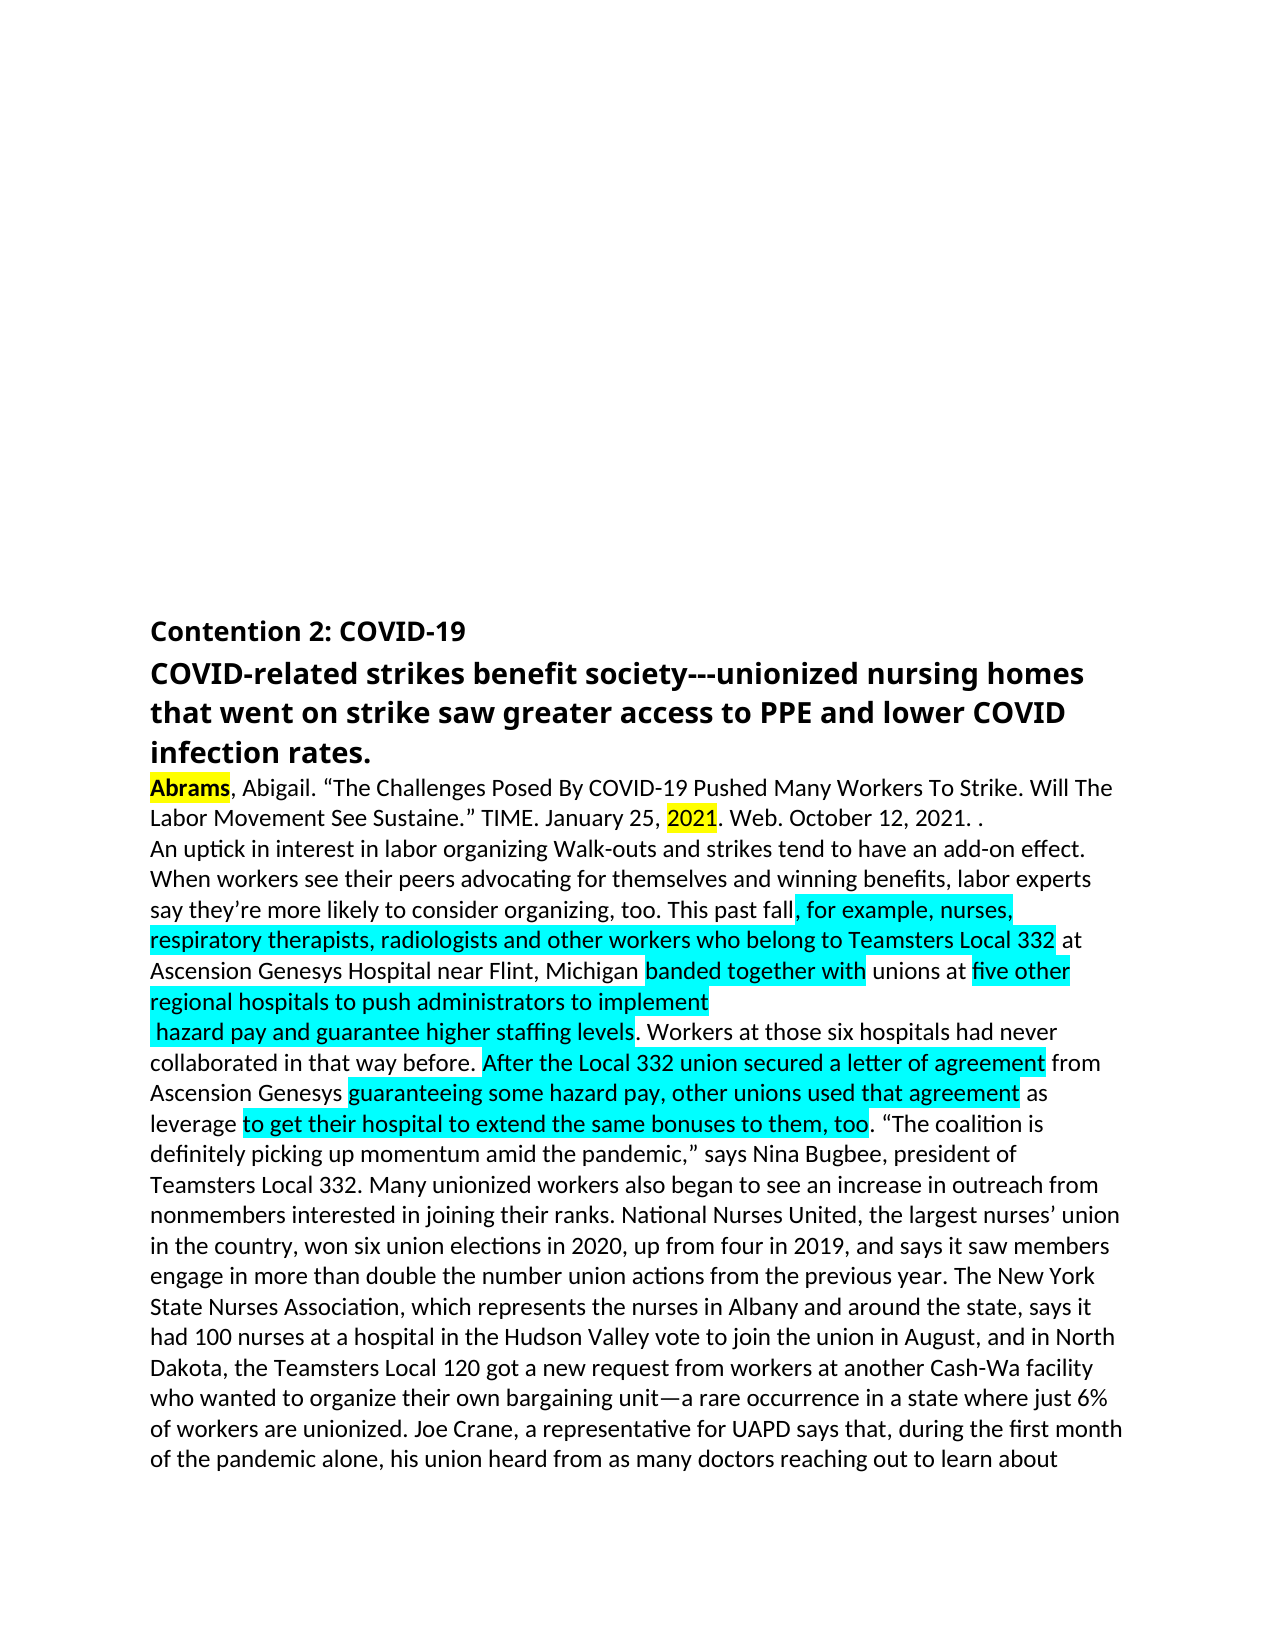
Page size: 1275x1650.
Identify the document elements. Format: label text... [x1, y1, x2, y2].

subtitle Contention 2: COVID-19 [150, 612, 1125, 649]
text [150, 833, 1125, 1474]
subtitle COVID-related strikes benefit society---unionized nursing homes that went on strike saw greater access to PPE and lower COVID infection rates. [150, 653, 1125, 772]
text Abrams, Abigail. “The Challenges Posed By COVID-19 Pushed Many Workers To Strike. Will The Labor Movement See Sustaine.” TIME. January 25, 2021. Web. October 12, 2021. . [150, 772, 1125, 833]
